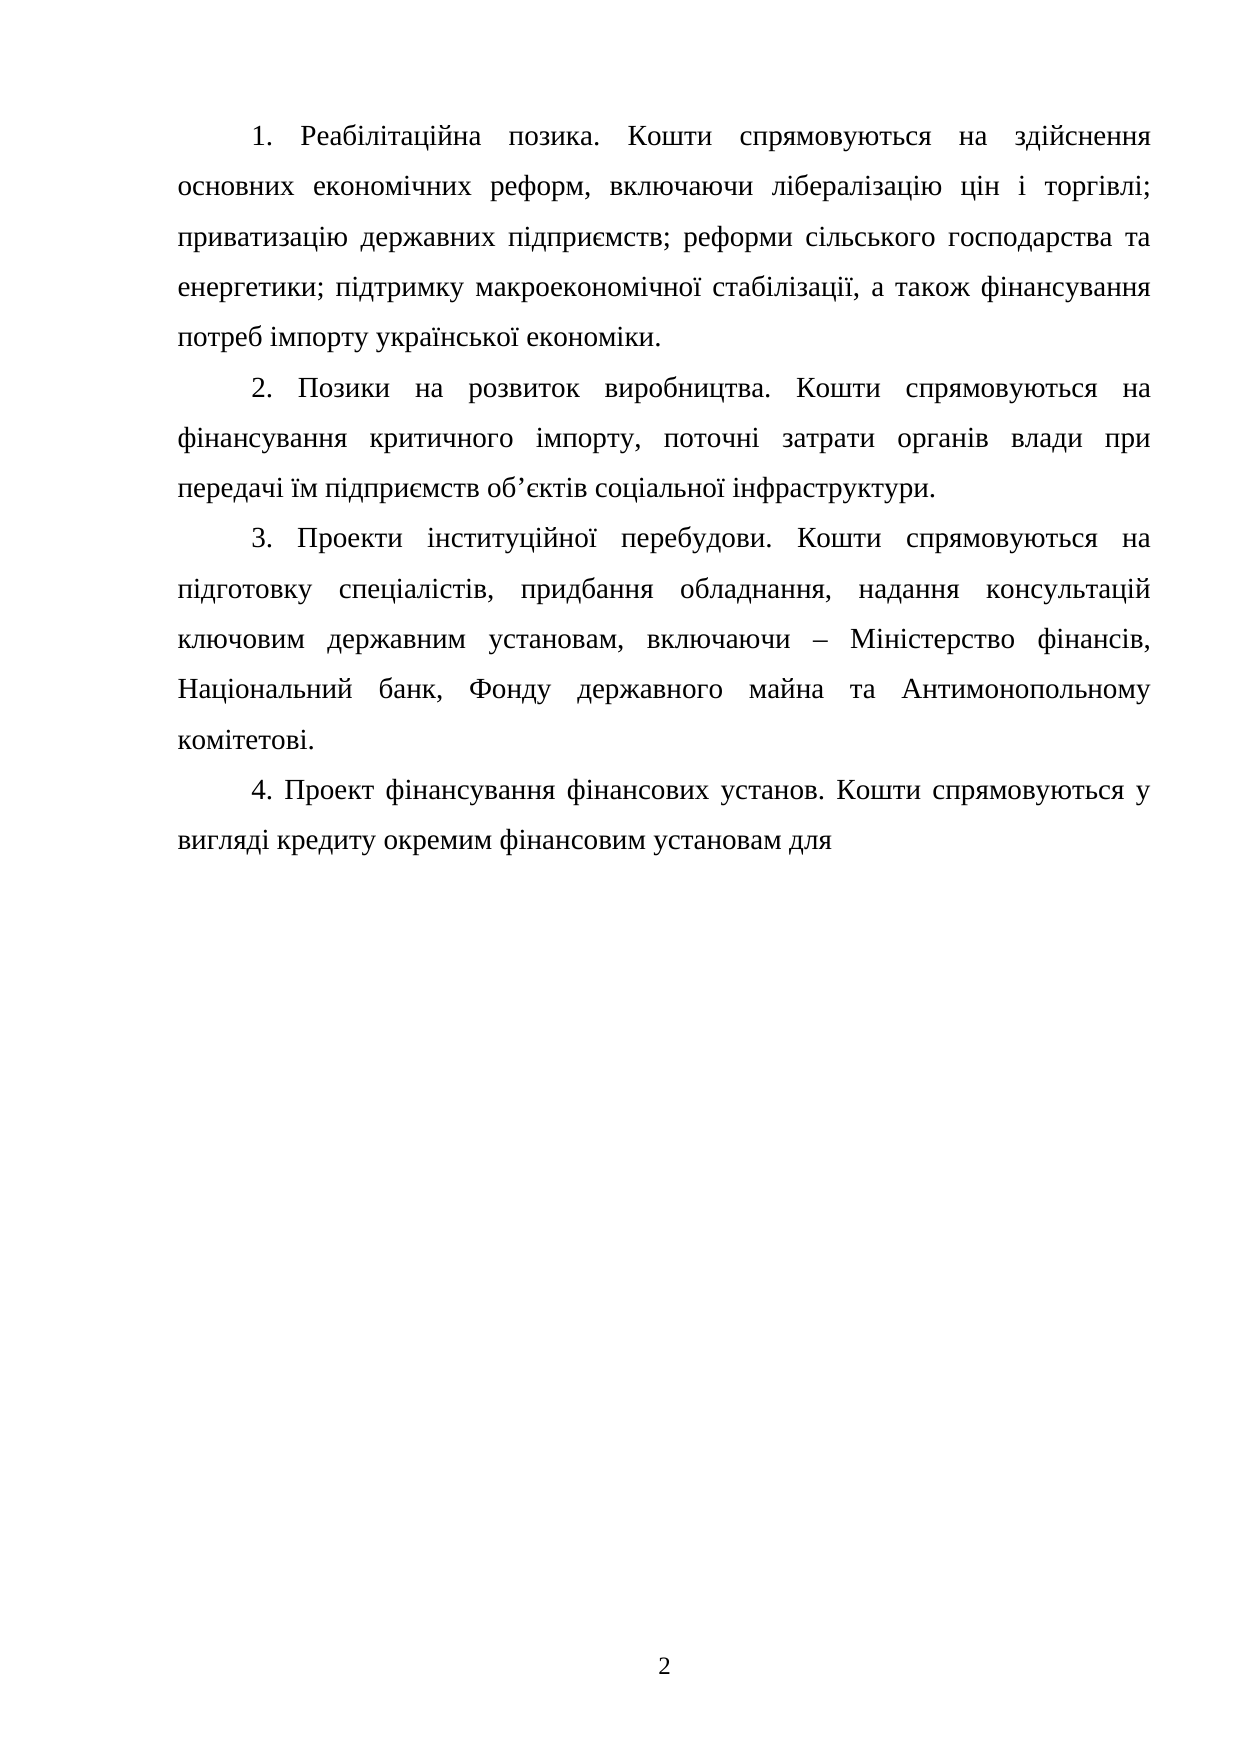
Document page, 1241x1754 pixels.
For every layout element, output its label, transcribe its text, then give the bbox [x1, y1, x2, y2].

text 3. Проекти інституційної перебудови. Кошти спрямовуються на підготовку спеціалістів, придбання обладнання, надання консультацій ключовим державним установам, включаючи – Міністерство фінансів, Національний банк, Фонду державного майна та Антимонопольному комітетові. [177, 521, 1152, 755]
text 2. Позики на розвиток виробництва. Кошти спрямовуються на фінансування критичного імпорту, поточні затрати органів влади при передачі їм підприємств об’єктів соціальної інфраструктури. [177, 370, 1152, 504]
text 4. Проект фінансування фінансових установ. Кошти спрямовуються у вигляді кредиту окремим фінансовим установам для [177, 772, 1152, 856]
text 1. Реабілітаційна позика. Кошти спрямовуються на здійснення основних економічних реформ, включаючи лібералізацію цін і торгівлі; приватизацію державних підприємств; реформи сільського господарства та енергетики; підтримку макроекономічної стабілізації, а також фінансування потреб імпорту української економіки. [177, 118, 1152, 353]
